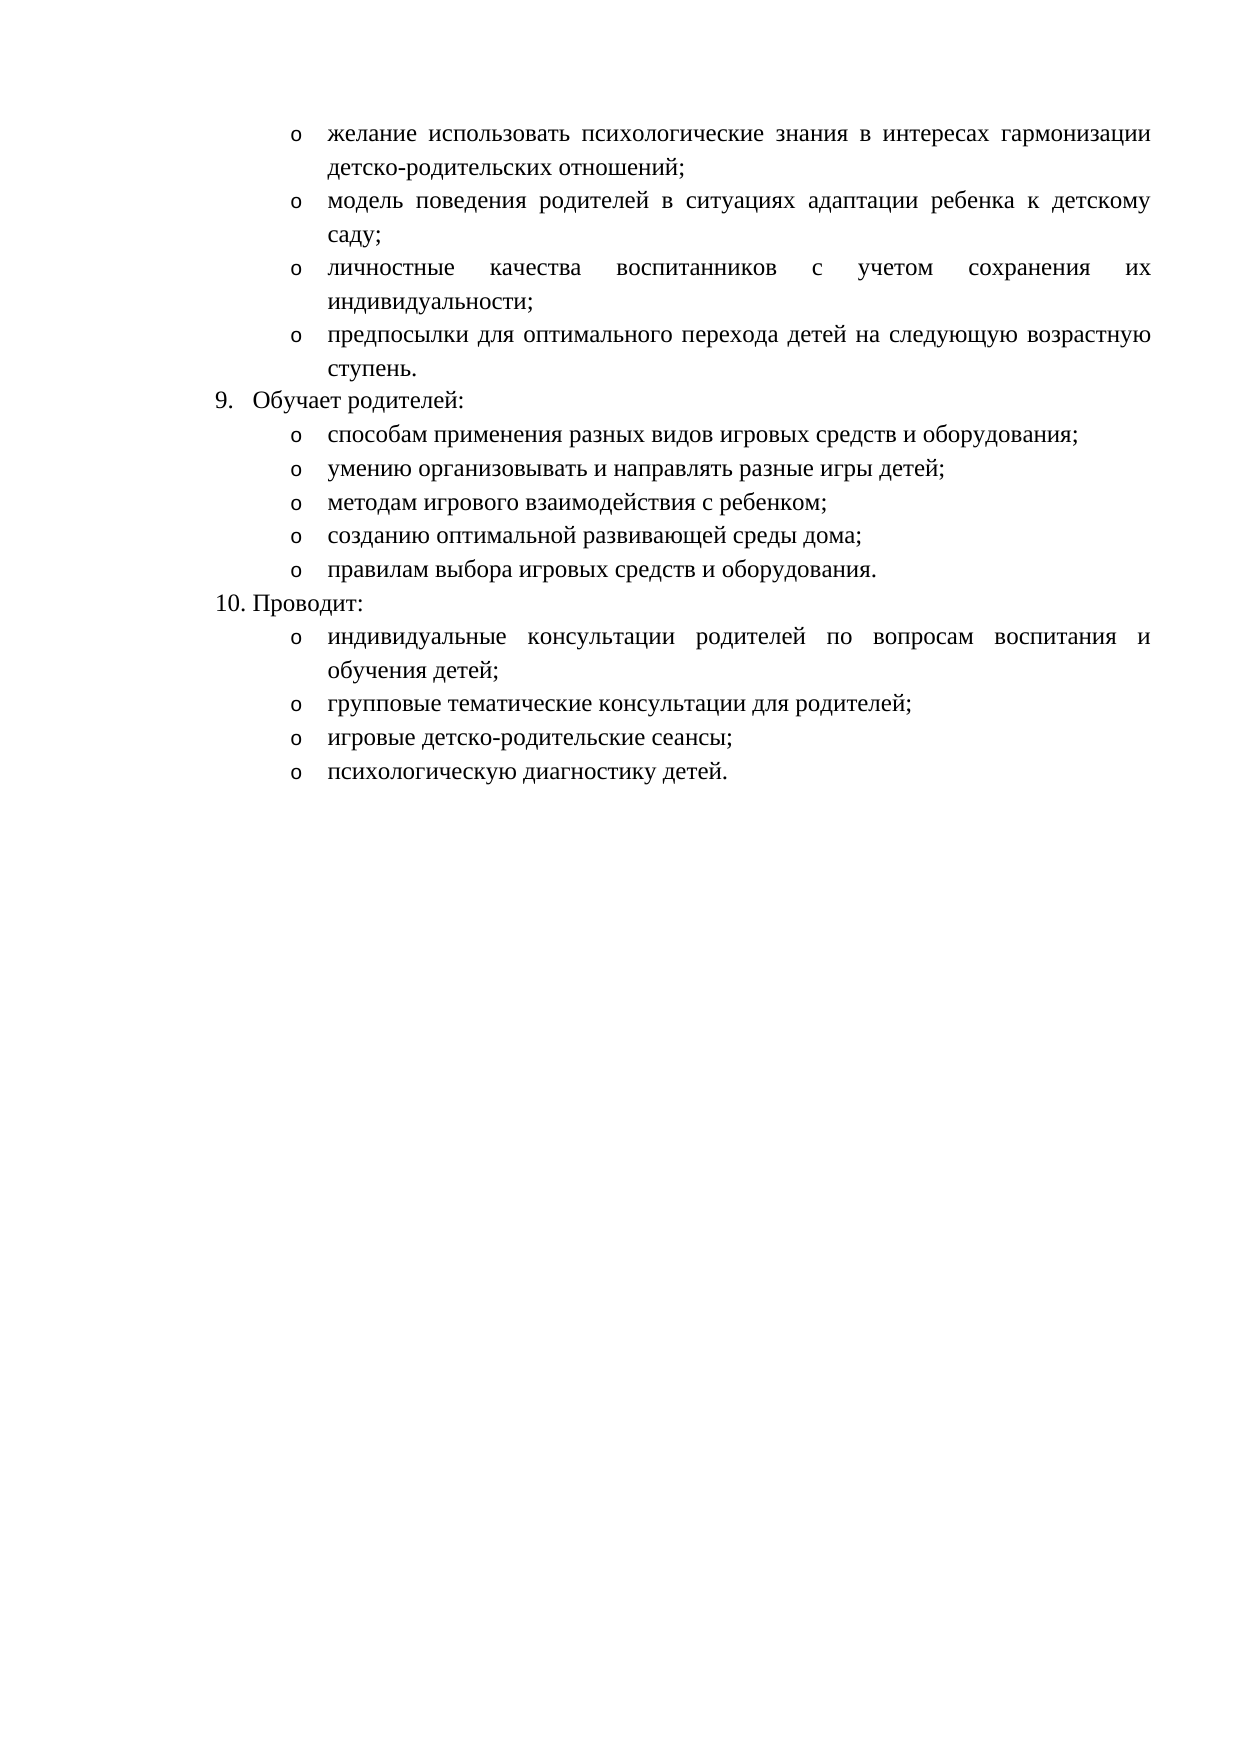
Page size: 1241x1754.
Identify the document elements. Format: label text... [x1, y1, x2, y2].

list способам применения разных видов игровых средств и оборудования; [290, 419, 1152, 448]
list индивидуальные консультации родителей по вопросам воспитания и обучения детей; [290, 621, 1152, 684]
list личностные качества воспитанников с учетом сохранения их индивидуальности; [290, 252, 1152, 314]
list желание использовать психологические знания в интересах гармонизации детско-родительских отношений; [290, 118, 1152, 181]
list Проводит: [215, 588, 1152, 617]
list игровые детско-родительские сеансы; [290, 722, 1152, 752]
list Обучает родителей: [215, 386, 1152, 414]
list психологическую диагностику детей. [290, 756, 1152, 786]
list умению организовывать и направлять разные игры детей; [290, 453, 1152, 482]
list методам игрового взаимодействия с ребенком; [290, 487, 1152, 516]
list созданию оптимальной развивающей среды дома; [290, 521, 1152, 550]
list предпосылки для оптимального перехода детей на следующую возрастную ступень. [290, 319, 1152, 381]
list модель поведения родителей в ситуациях адаптации ребенка к детскому саду; [290, 185, 1152, 248]
list правилам выбора игровых средств и оборудования. [290, 554, 1152, 584]
list групповые тематические консультации для родителей; [290, 688, 1152, 718]
